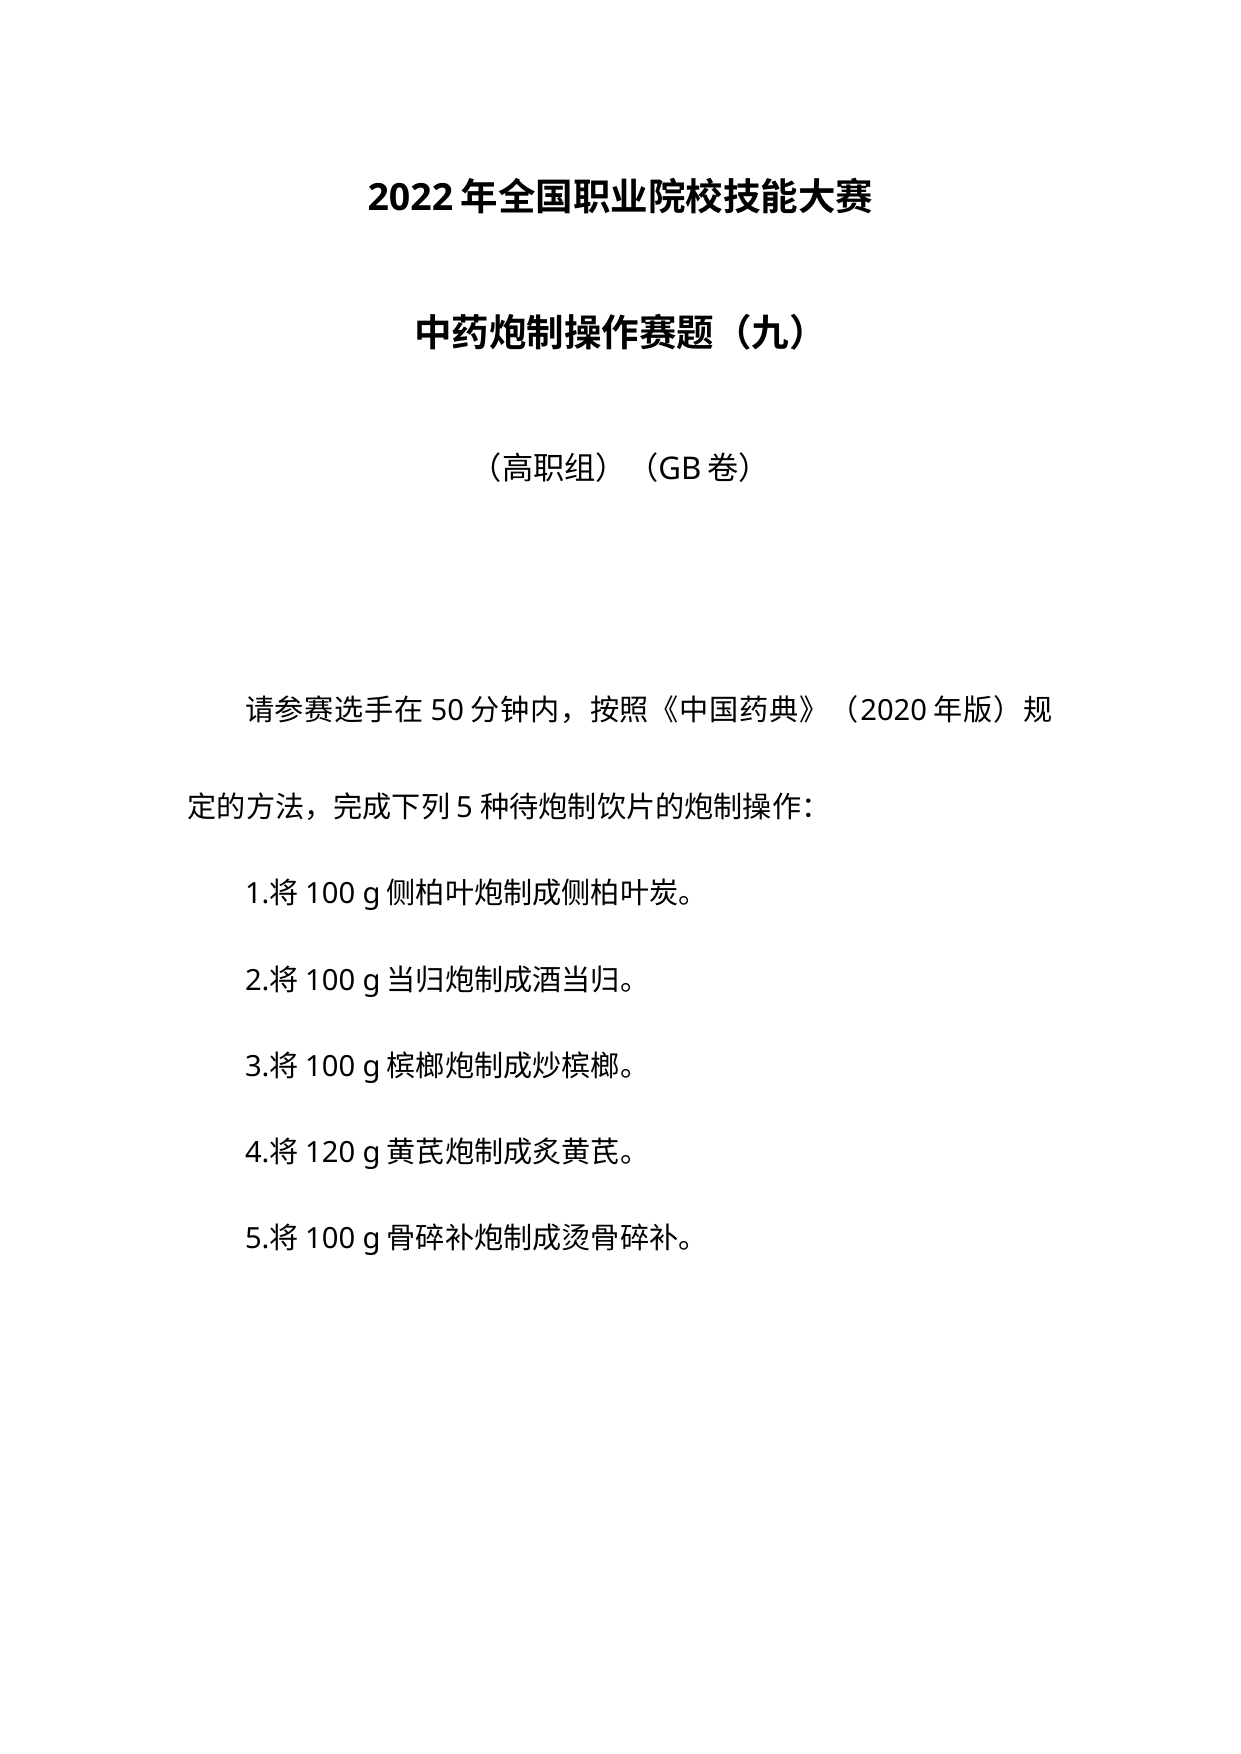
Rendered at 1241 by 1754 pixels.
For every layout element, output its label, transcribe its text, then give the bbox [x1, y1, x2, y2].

text 2.将 100 g当归炮制成酒当归。 [187, 945, 1053, 1010]
text 中药炮制操作赛题（九） [187, 298, 1053, 363]
text 3.将 100 g槟榔炮制成炒槟榔。 [187, 1031, 1053, 1096]
text 请参赛选手在50分钟内，按照《中国药典》（2020年版）规定的方法，完成下列5 种待炮制饮片的炮制操作： [187, 675, 1053, 838]
text （高职组）（GB卷） [187, 433, 1053, 498]
text 2022年全国职业院校技能大赛 [187, 162, 1053, 227]
text 1.将 100 g侧柏叶炮制成侧柏叶炭。 [187, 859, 1053, 924]
text 5.将 100 g骨碎补炮制成烫骨碎补。 [187, 1203, 1053, 1268]
text 4.将 120 g黄芪炮制成炙黄芪。 [187, 1117, 1053, 1182]
